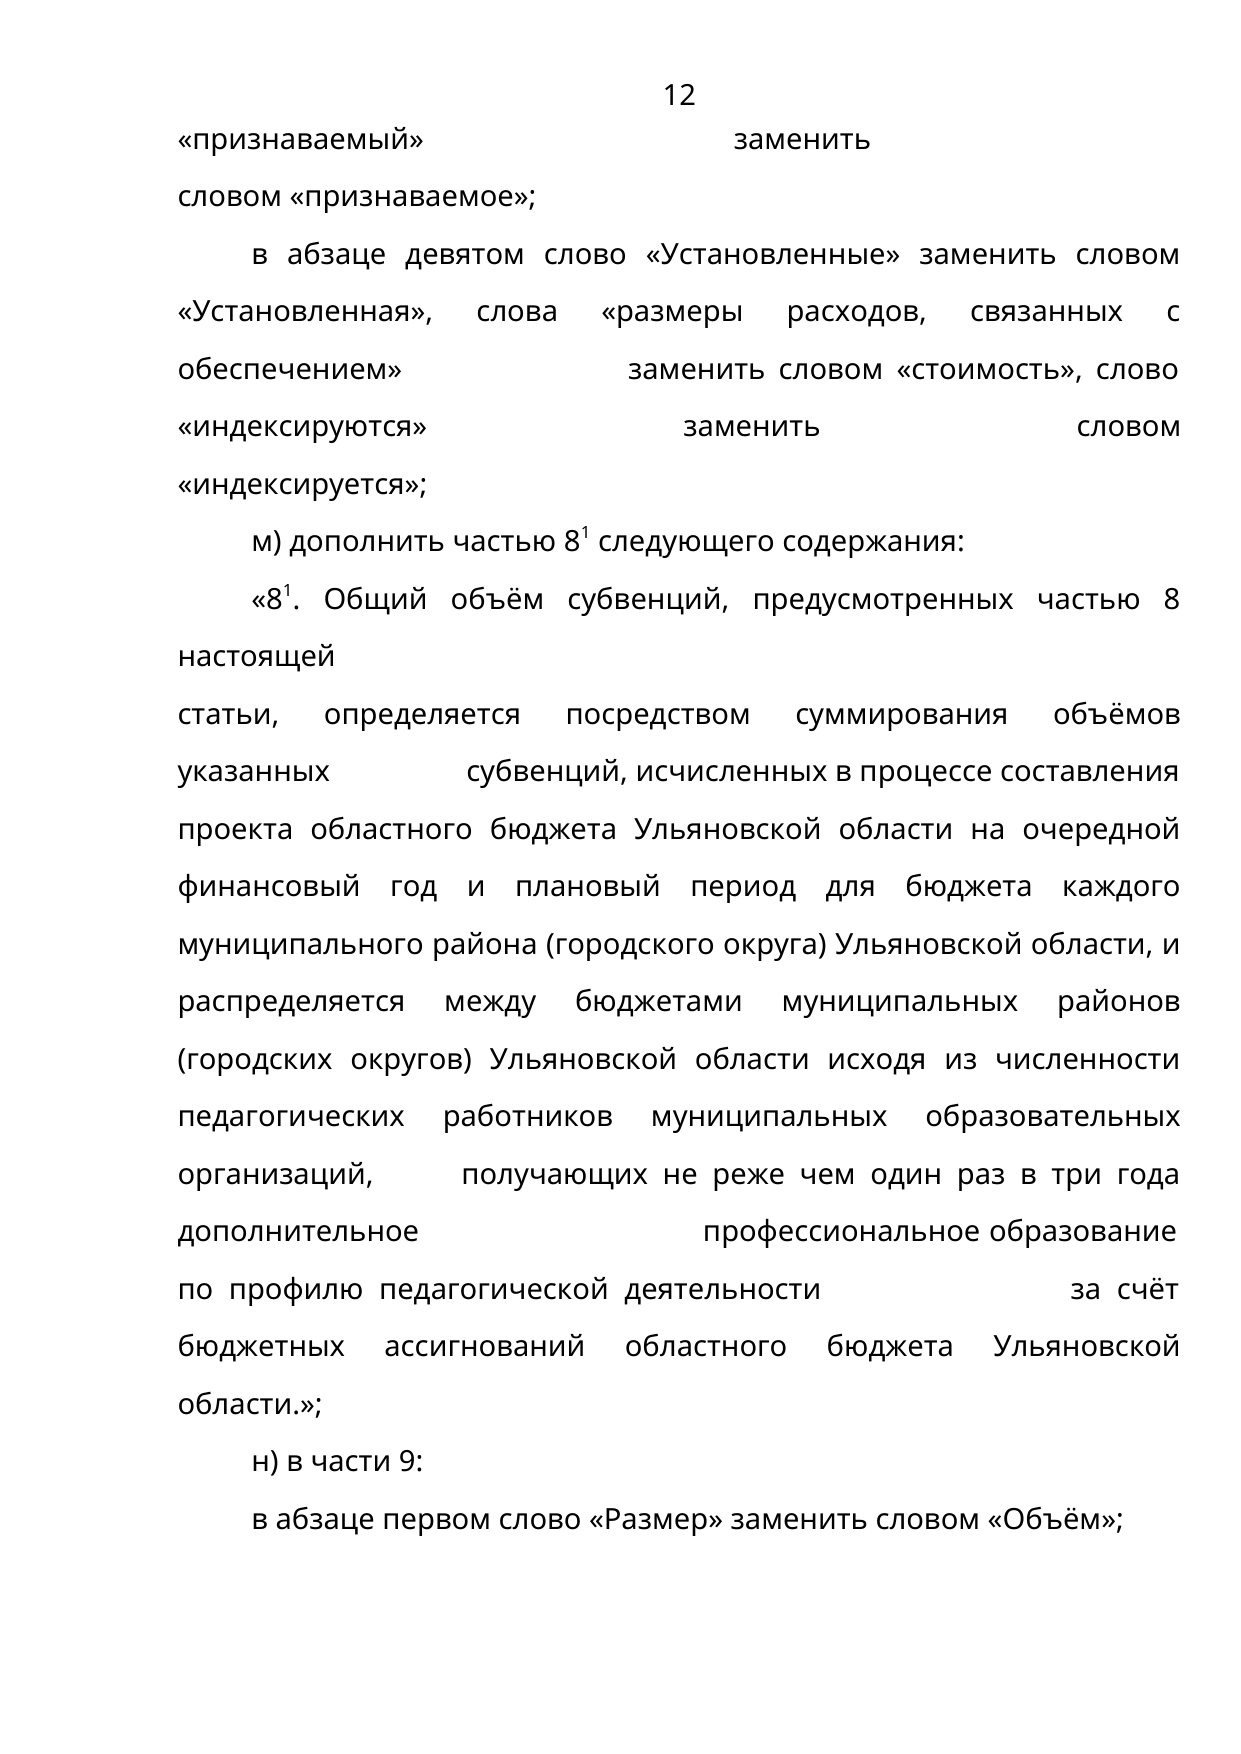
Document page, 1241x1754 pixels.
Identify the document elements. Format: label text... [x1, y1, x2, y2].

text в абзаце первом слово «Размер» заменить словом «Объём»; [177, 1498, 1181, 1538]
text в абзаце девятом слово «Установленные» заменить словом «Установленная», слова «размеры расходов, связанных с обеспечением» заменить словом «стоимость», слово «индексируются» заменить словом «индексируется»; [177, 233, 1181, 503]
text н) в части 9: [177, 1441, 1181, 1480]
text «81. Общий объём субвенций, предусмотренных частью 8 настоящей статьи, определяется посредством суммирования объёмов указанных субвенций, исчисленных в процессе составления проекта областного бюджета Ульяновской области на очередной финансовый год и плановый период для бюджета каждого муниципального района (городского округа) Ульяновской области, и распределяется между бюджетами муниципальных районов (городских округов) Ульяновской области исходя из численности педагогических работников муниципальных образовательных организаций, получающих не реже чем один раз в три года дополнительное профессиональное образование по профилю педагогической деятельности за счёт бюджетных ассигнований областного бюджета Ульяновской области.»; [177, 578, 1181, 1423]
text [177, 118, 1181, 215]
text м) дополнить частью 81 следующего содержания: [177, 521, 1181, 560]
